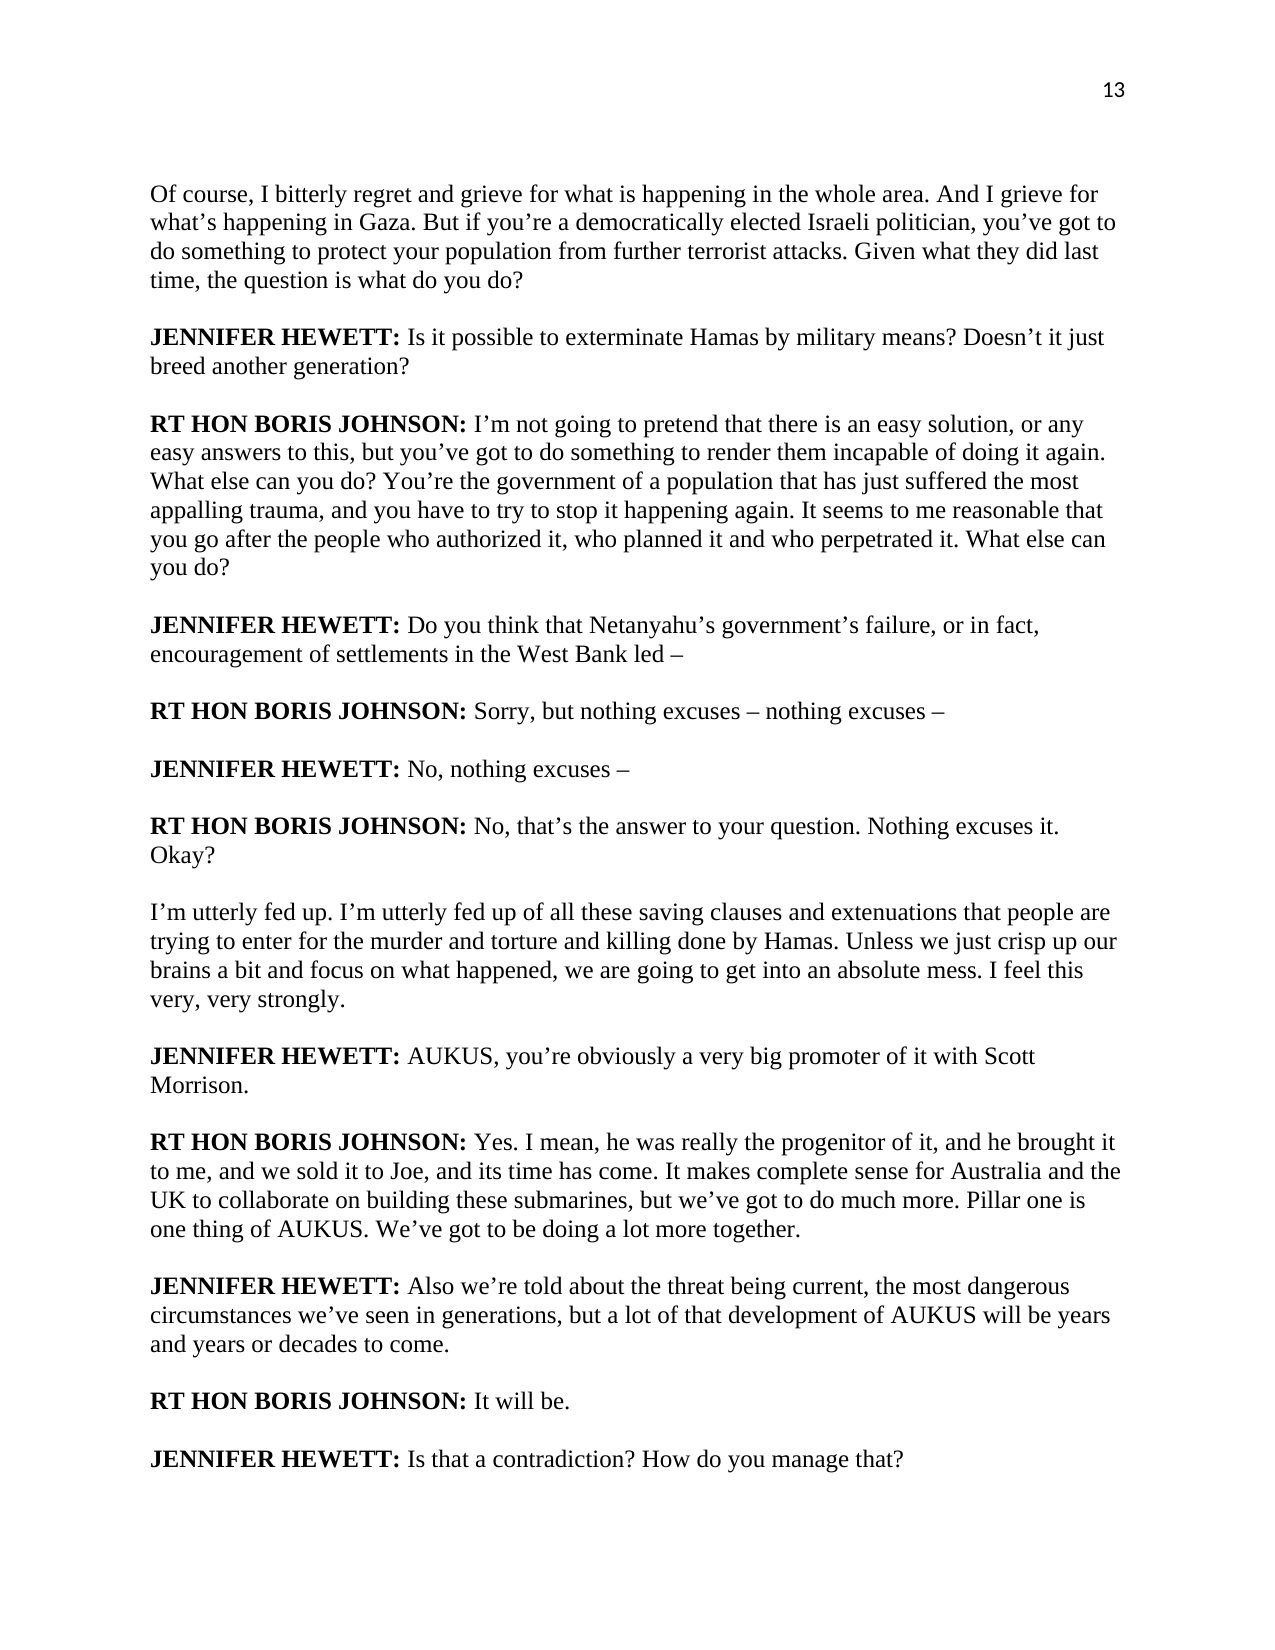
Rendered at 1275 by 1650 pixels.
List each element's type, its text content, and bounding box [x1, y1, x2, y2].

text RT HON BORIS JOHNSON: It will be. [150, 1386, 1125, 1415]
text JENNIFER HEWETT: No, nothing excuses – [150, 754, 1125, 782]
text JENNIFER HEWETT: Is that a contradiction? How do you manage that? [150, 1444, 1125, 1472]
text JENNIFER HEWETT: Is it possible to exterminate Hamas by military means? Doesn’t it just breed another generation? [150, 322, 1125, 380]
text JENNIFER HEWETT: Do you think that Netanyahu’s government’s failure, or in fact, encouragement of settlements in the West Bank led – [150, 610, 1125, 667]
text JENNIFER HEWETT: Also we’re told about the threat being current, the most dangerous circumstances we’ve seen in generations, but a lot of that development of AUKUS will be years and years or decades to come. [150, 1271, 1125, 1357]
text RT HON BORIS JOHNSON: Sorry, but nothing excuses – nothing excuses – [150, 696, 1125, 725]
text I’m utterly fed up. I’m utterly fed up of all these saving clauses and extenuations that people are trying to enter for the murder and torture and killing done by Hamas. Unless we just crisp up our brains a bit and focus on what happened, we are going to get into an absolute mess. I feel this very, very strongly. [150, 897, 1125, 1012]
text RT HON BORIS JOHNSON: No, that’s the answer to your question. Nothing excuses it. Okay? [150, 811, 1125, 869]
text JENNIFER HEWETT: AUKUS, you’re obviously a very big promoter of it with Scott Morrison. [150, 1041, 1125, 1099]
text RT HON BORIS JOHNSON: Yes. I mean, he was really the progenitor of it, and he brought it to me, and we sold it to Joe, and its time has come. It makes complete sense for Australia and the UK to collaborate on building these submarines, but we’ve got to do much more. Pillar one is one thing of AUKUS. We’ve got to be doing a lot more together. [150, 1127, 1125, 1242]
text RT HON BORIS JOHNSON: I’m not going to pretend that there is an easy solution, or any easy answers to this, but you’ve got to do something to render them incapable of doing it again. What else can you do? You’re the government of a population that has just suffered the most appalling trauma, and you have to try to stop it happening again. It seems to me reasonable that you go after the people who authorized it, who planned it and who perpetrated it. What else can you do? [150, 409, 1125, 581]
text Of course, I bitterly regret and grieve for what is happening in the whole area. And I grieve for what’s happening in Gaza. But if you’re a democratically elected Israeli politician, you’ve got to do something to protect your population from further terrorist attacks. Given what they did last time, the question is what do you do? [150, 179, 1125, 294]
